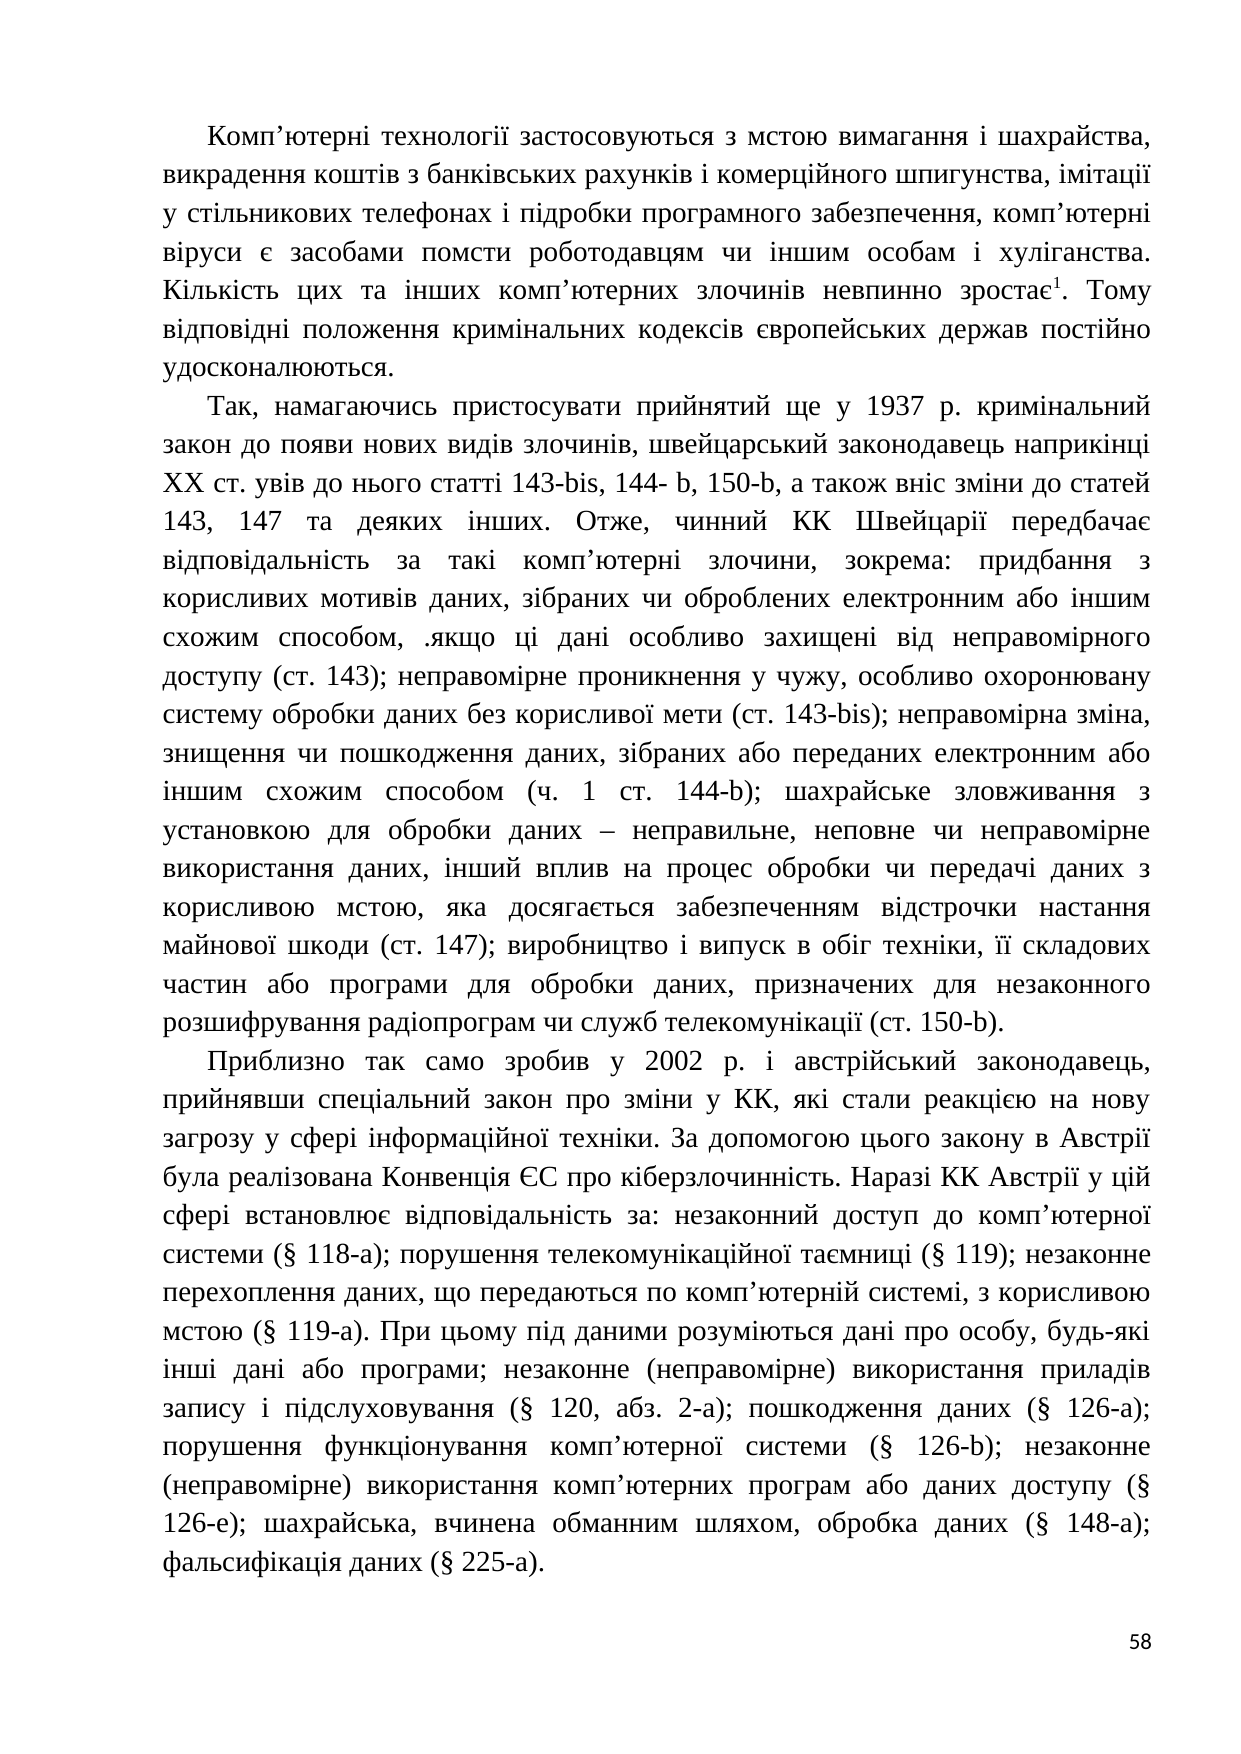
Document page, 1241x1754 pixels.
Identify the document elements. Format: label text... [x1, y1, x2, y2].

text Комп’ютерні технології застосовуються з мстою вимагання і шахрайства, викрадення коштів з банківських рахунків і комерційного шпигунства, імітації у стільникових телефонах і підробки програмного забезпечення, комп’ютерні віруси є засобами помсти роботодавцям чи іншим особам і хуліганства. Кількість цих та інших комп’ютерних злочинів невпинно зростає1. Тому відповідні положення кримінальних кодексів європейських держав постійно удосконалюються. [162, 118, 1152, 383]
text Приблизно так само зробив у 2002 р. і австрійський законодавець, прийнявши спеціальний закон про зміни у КК, які стали реакцією на нову загрозу у сфері інформаційної техніки. За допомогою цього закону в Австрії була реалізована Конвенція ЄС про кіберзлочинність. Наразі КК Австрії у цій сфері встановлює відповідальність за: незаконний доступ до комп’ютерної системи (§ 118-а); порушення телекомунікаційної таємниці (§ 119); незаконне перехоплення даних, що передаються по комп’ютерній системі, з корисливою мстою (§ 119-а). При цьому під даними розуміються дані про особу, будь-які інші дані або програми; незаконне (неправомірне) використання приладів запису і підслуховування (§ 120, абз. 2-а); пошкодження даних (§ 126-а); порушення функціонування комп’ютерної системи (§ 126-b); незаконне (неправомірне) використання комп’ютерних програм або даних доступу (§ 126-е); шахрайська, вчинена обманним шляхом, обробка даних (§ 148-а); фальсифікація даних (§ 225-а). [162, 1043, 1152, 1578]
text Так, намагаючись пристосувати прийнятий ще у 1937 р. кримінальний закон до появи нових видів злочинів, швейцарський законодавець наприкінці XX ст. увів до нього статті 143-bis, 144- b, 150-b, а також вніс зміни до статей 143, 147 та деяких інших. Отже, чинний КК Швейцарії передбачає відповідальність за такі комп’ютерні злочини, зокрема: придбання з корисливих мотивів даних, зібраних чи оброблених електронним або іншим схожим способом, .якщо ці дані особливо захищені від неправомірного доступу (ст. 143); неправомірне проникнення у чужу, особливо охоронювану систему обробки даних без корисливої мети (ст. 143-bis); неправомірна зміна, знищення чи пошкодження даних, зібраних або переданих електронним або іншим схожим способом (ч. 1 ст. 144-b); шахрайське зловживання з установкою для обробки даних – неправильне, неповне чи неправомірне використання даних, інший вплив на процес обробки чи передачі даних з корисливою мстою, яка досягається забезпеченням відстрочки настання майнової шкоди (ст. 147); виробництво і випуск в обіг техніки, її складових частин або програми для обробки даних, призначених для незаконного розшифрування радіопрограм чи служб телекомунікації (ст. 150-b). [162, 388, 1152, 1038]
